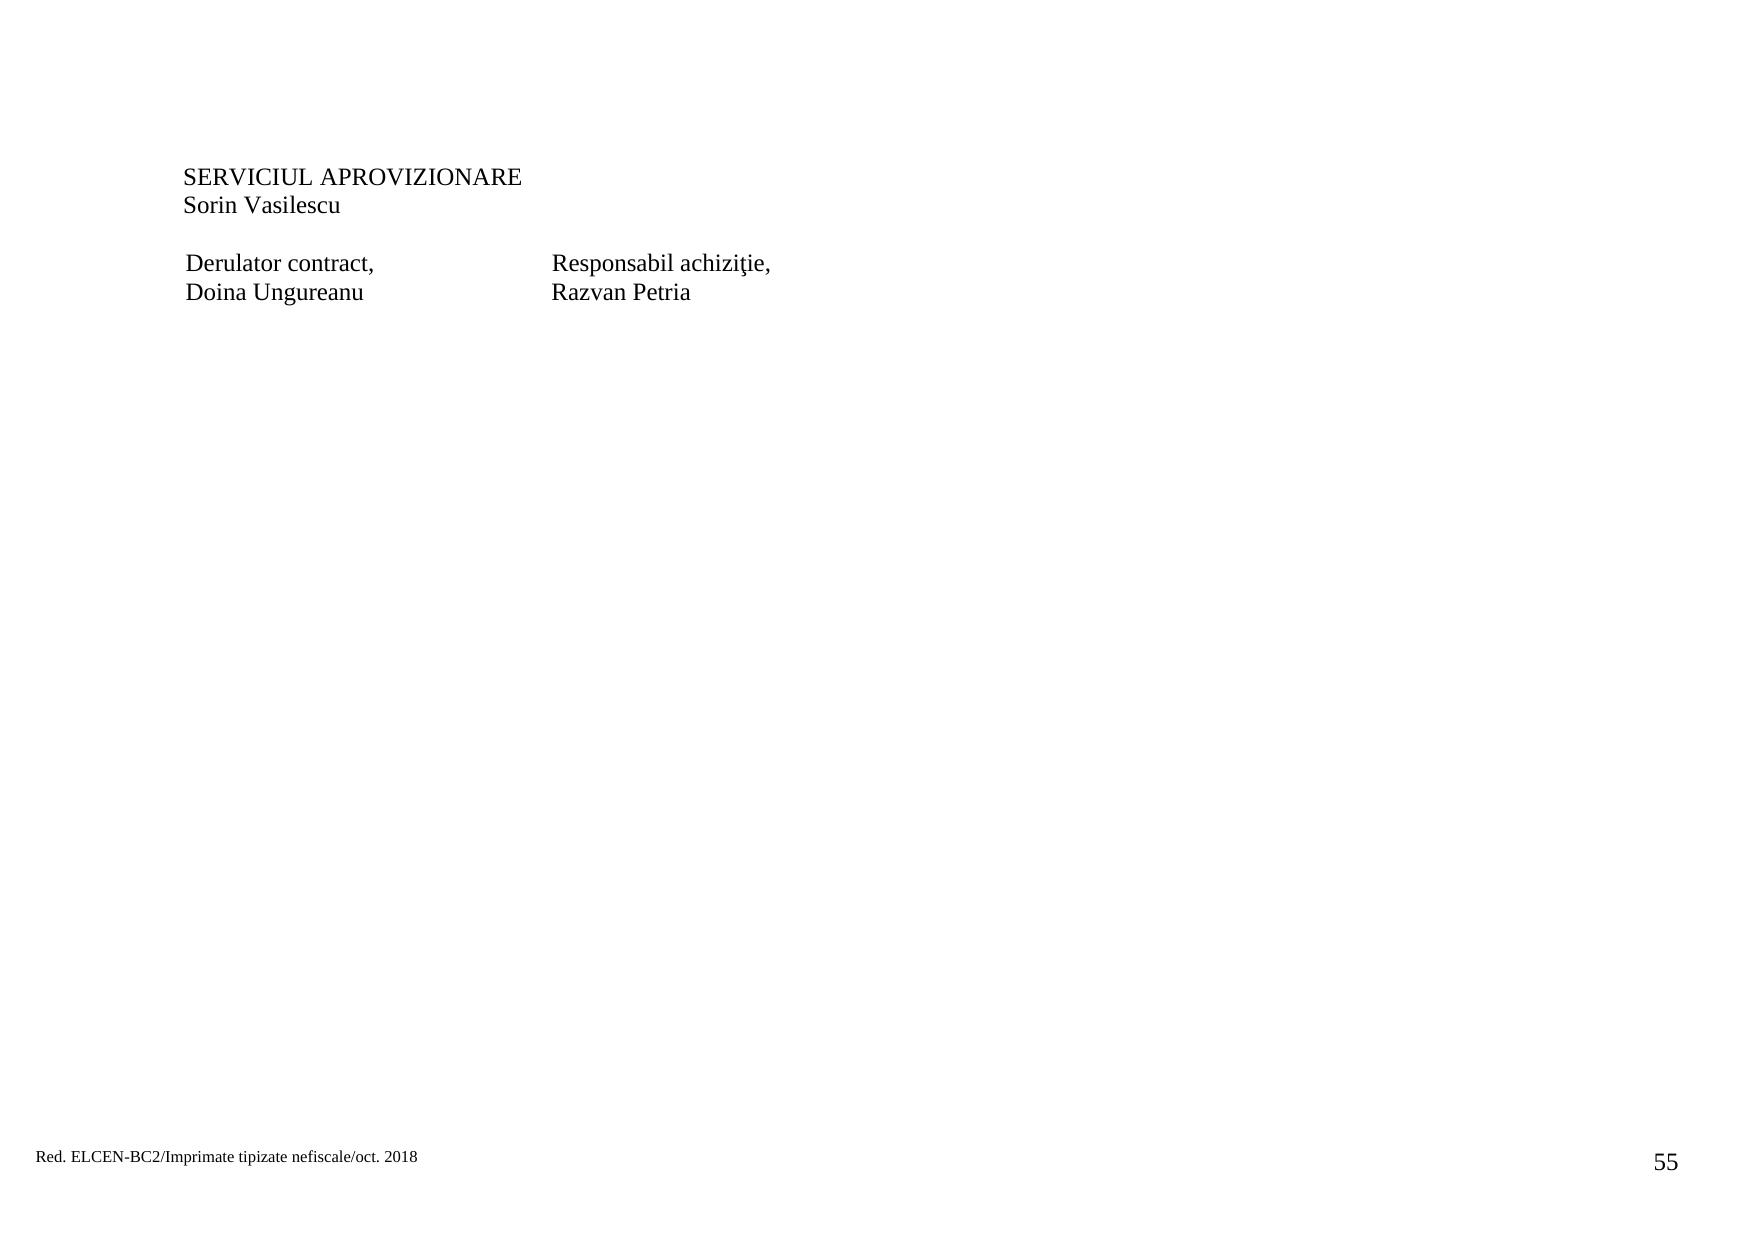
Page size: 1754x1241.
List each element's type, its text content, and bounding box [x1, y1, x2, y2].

text Doina Ungureanu Razvan Petria [35, 277, 1678, 305]
text Sorin Vasilescu [35, 190, 1678, 219]
text Derulator contract, Responsabil achiziţie, [35, 248, 1678, 277]
text SERVICIUL APROVIZIONARE [35, 162, 1678, 190]
